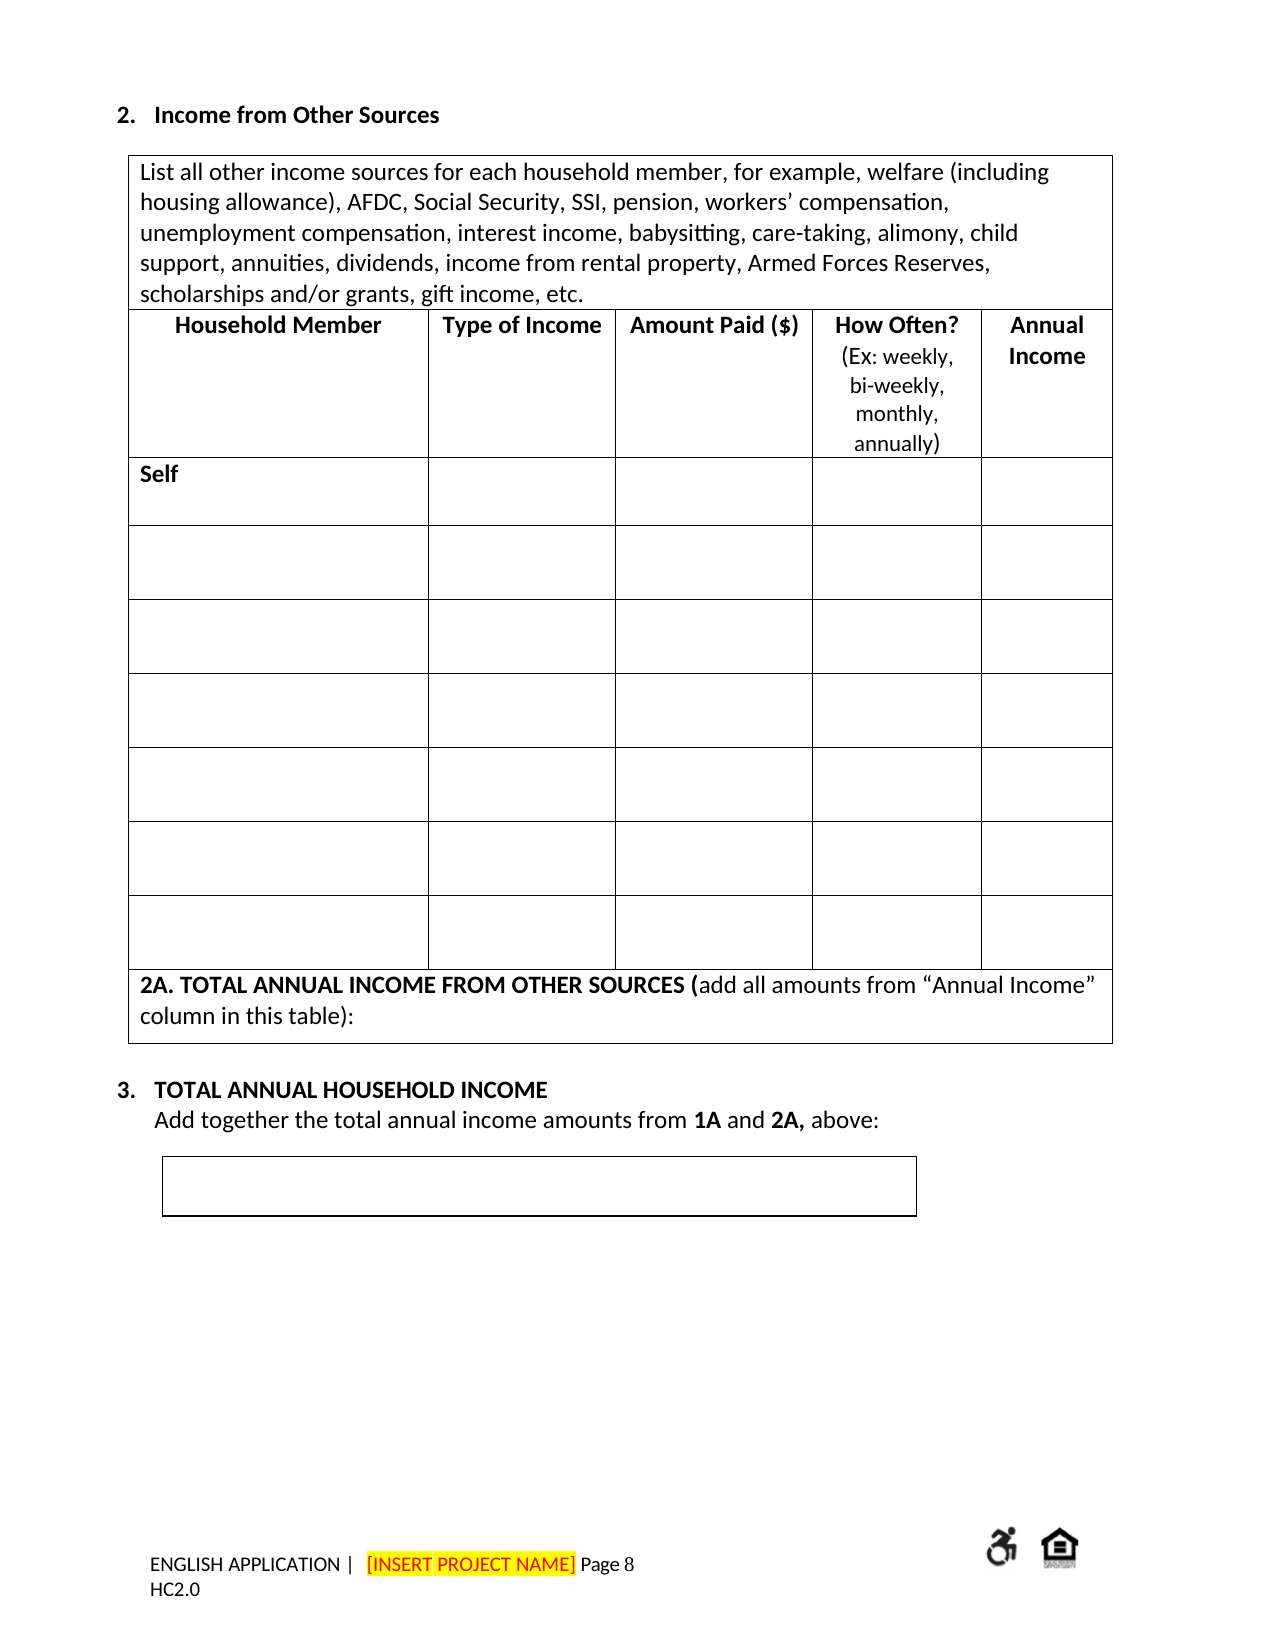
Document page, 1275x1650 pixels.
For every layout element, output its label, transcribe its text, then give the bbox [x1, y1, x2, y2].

table_cell [429, 600, 615, 673]
table_cell Amount Paid ($) [616, 310, 812, 457]
table_cell [429, 748, 615, 821]
picture [978, 1523, 1024, 1569]
table_cell [982, 526, 1112, 599]
table_cell [982, 748, 1112, 821]
text Add together the total annual income amounts from 1A and 2A, above: [154, 1104, 1142, 1135]
table_cell Self [129, 458, 428, 525]
table_cell Household Member [129, 310, 428, 457]
table_cell [616, 526, 812, 599]
table_cell [813, 822, 981, 894]
table_cell [429, 896, 615, 968]
table_cell Type of Income [429, 310, 615, 457]
table_cell [616, 896, 812, 968]
table_cell [616, 674, 812, 747]
table_cell [616, 822, 812, 894]
table_cell [429, 822, 615, 894]
table_cell [129, 748, 428, 821]
table_cell [982, 600, 1112, 673]
table_cell [429, 674, 615, 747]
table_cell [982, 458, 1112, 525]
table_cell [129, 896, 428, 968]
table_cell [616, 748, 812, 821]
table_cell [129, 674, 428, 747]
table_cell [982, 822, 1112, 894]
table_cell [429, 526, 615, 599]
table_cell How Often? (Ex: weekly, bi-weekly, monthly, annually) [813, 310, 981, 457]
table_cell [813, 674, 981, 747]
table_cell [616, 600, 812, 673]
table_cell [129, 526, 428, 599]
table_cell [982, 896, 1112, 968]
picture [1038, 1524, 1080, 1570]
table_cell [429, 458, 615, 525]
table_cell [813, 748, 981, 821]
list TOTAL ANNUAL HOUSEHOLD INCOME [117, 1074, 1142, 1104]
table_cell Annual Income [982, 310, 1112, 457]
table_cell [616, 458, 812, 525]
table_cell [129, 600, 428, 673]
table_cell [129, 822, 428, 894]
table_cell 2A. TOTAL ANNUAL INCOME FROM OTHER SOURCES (add all amounts from “Annual Income” column in this table): [129, 970, 1112, 1042]
table_header List all other income sources for each household member, for example, welfare (including housing allowance), AFDC, Social Security, SSI, pension, workers’ compensation, unemployment compensation, interest income, babysitting, care-taking, alimony, child support, annuities, dividends, income from rental property, Armed Forces Reserves, scholarships and/or grants, gift income, etc. [129, 156, 1112, 309]
table_cell [813, 526, 981, 599]
table_cell [813, 458, 981, 525]
table_cell [813, 600, 981, 673]
table_cell [982, 674, 1112, 747]
table_cell [813, 896, 981, 968]
list Income from Other Sources [117, 99, 1142, 129]
